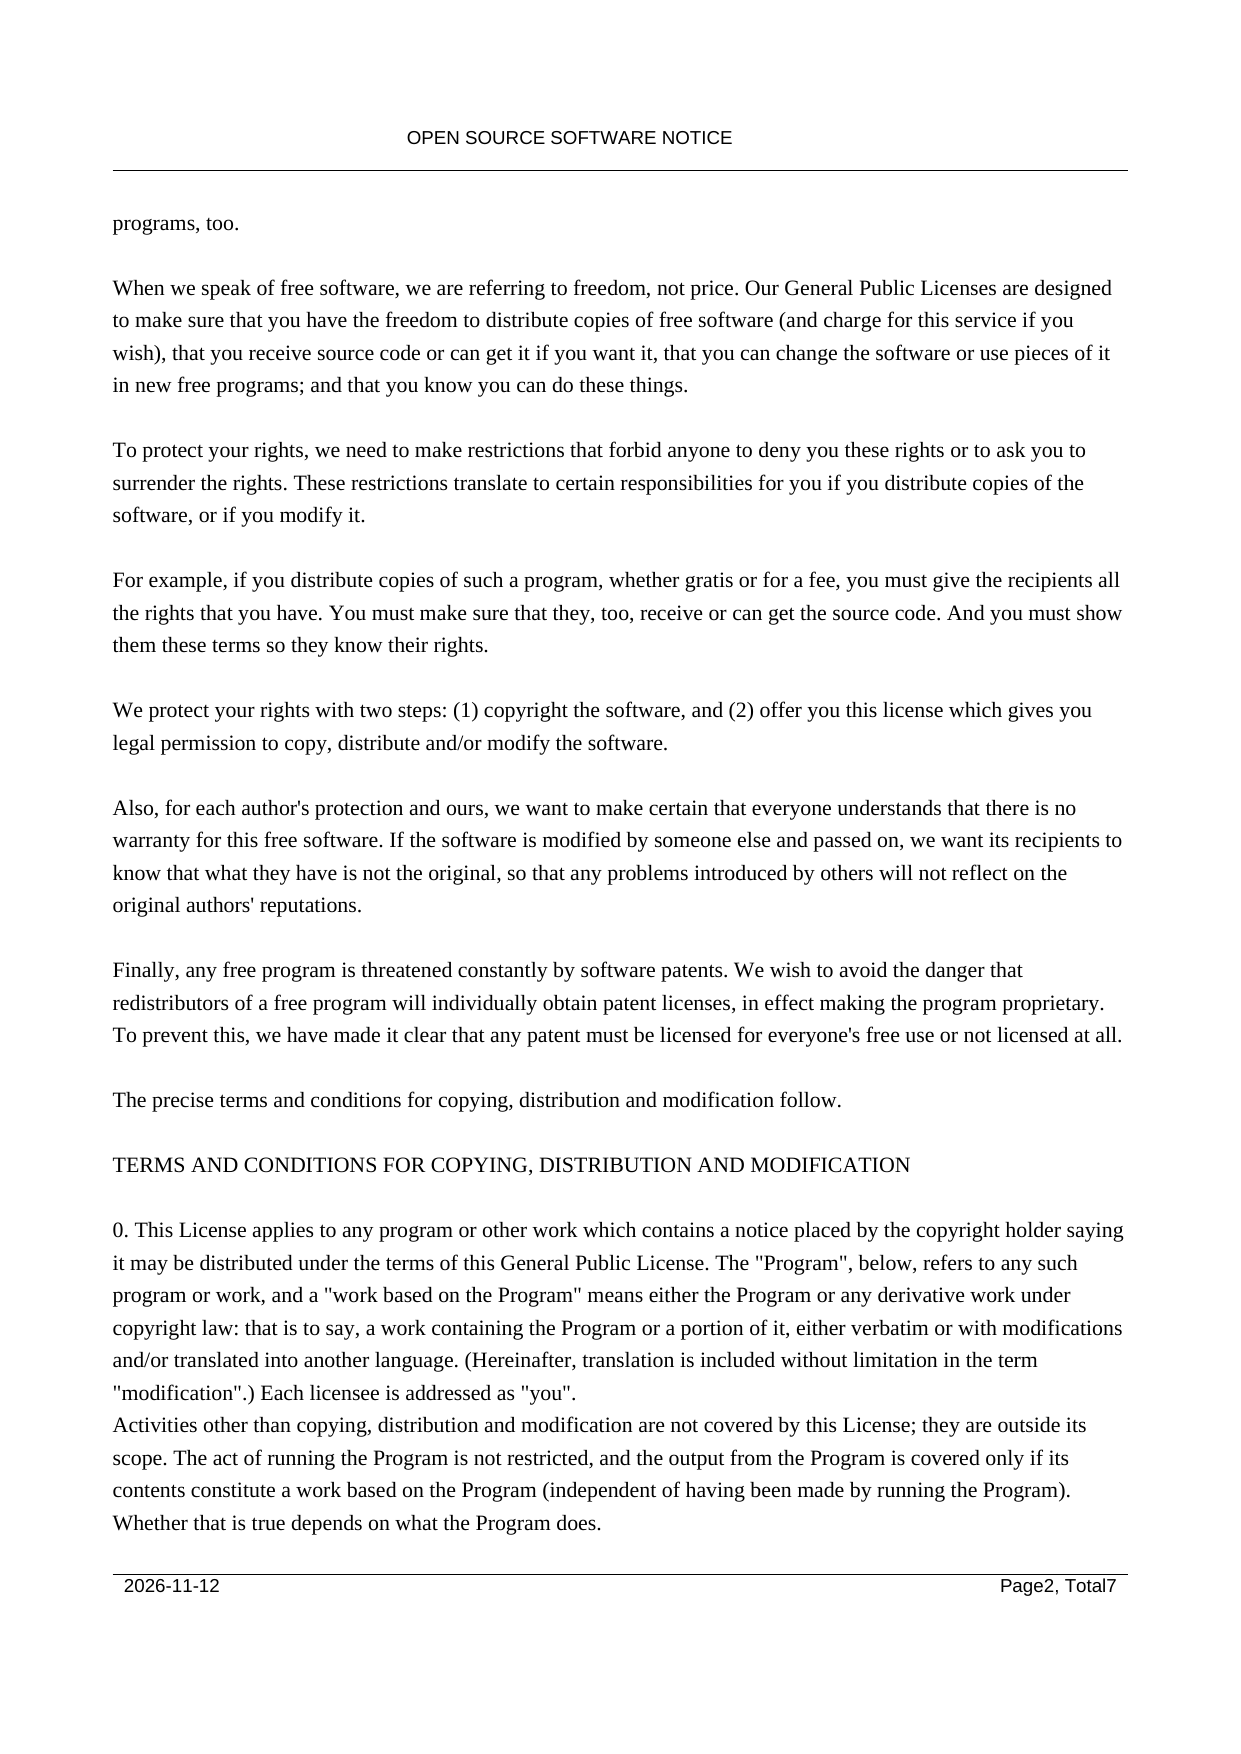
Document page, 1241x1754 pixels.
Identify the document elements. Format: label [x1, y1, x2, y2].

text [112, 206, 1128, 1539]
